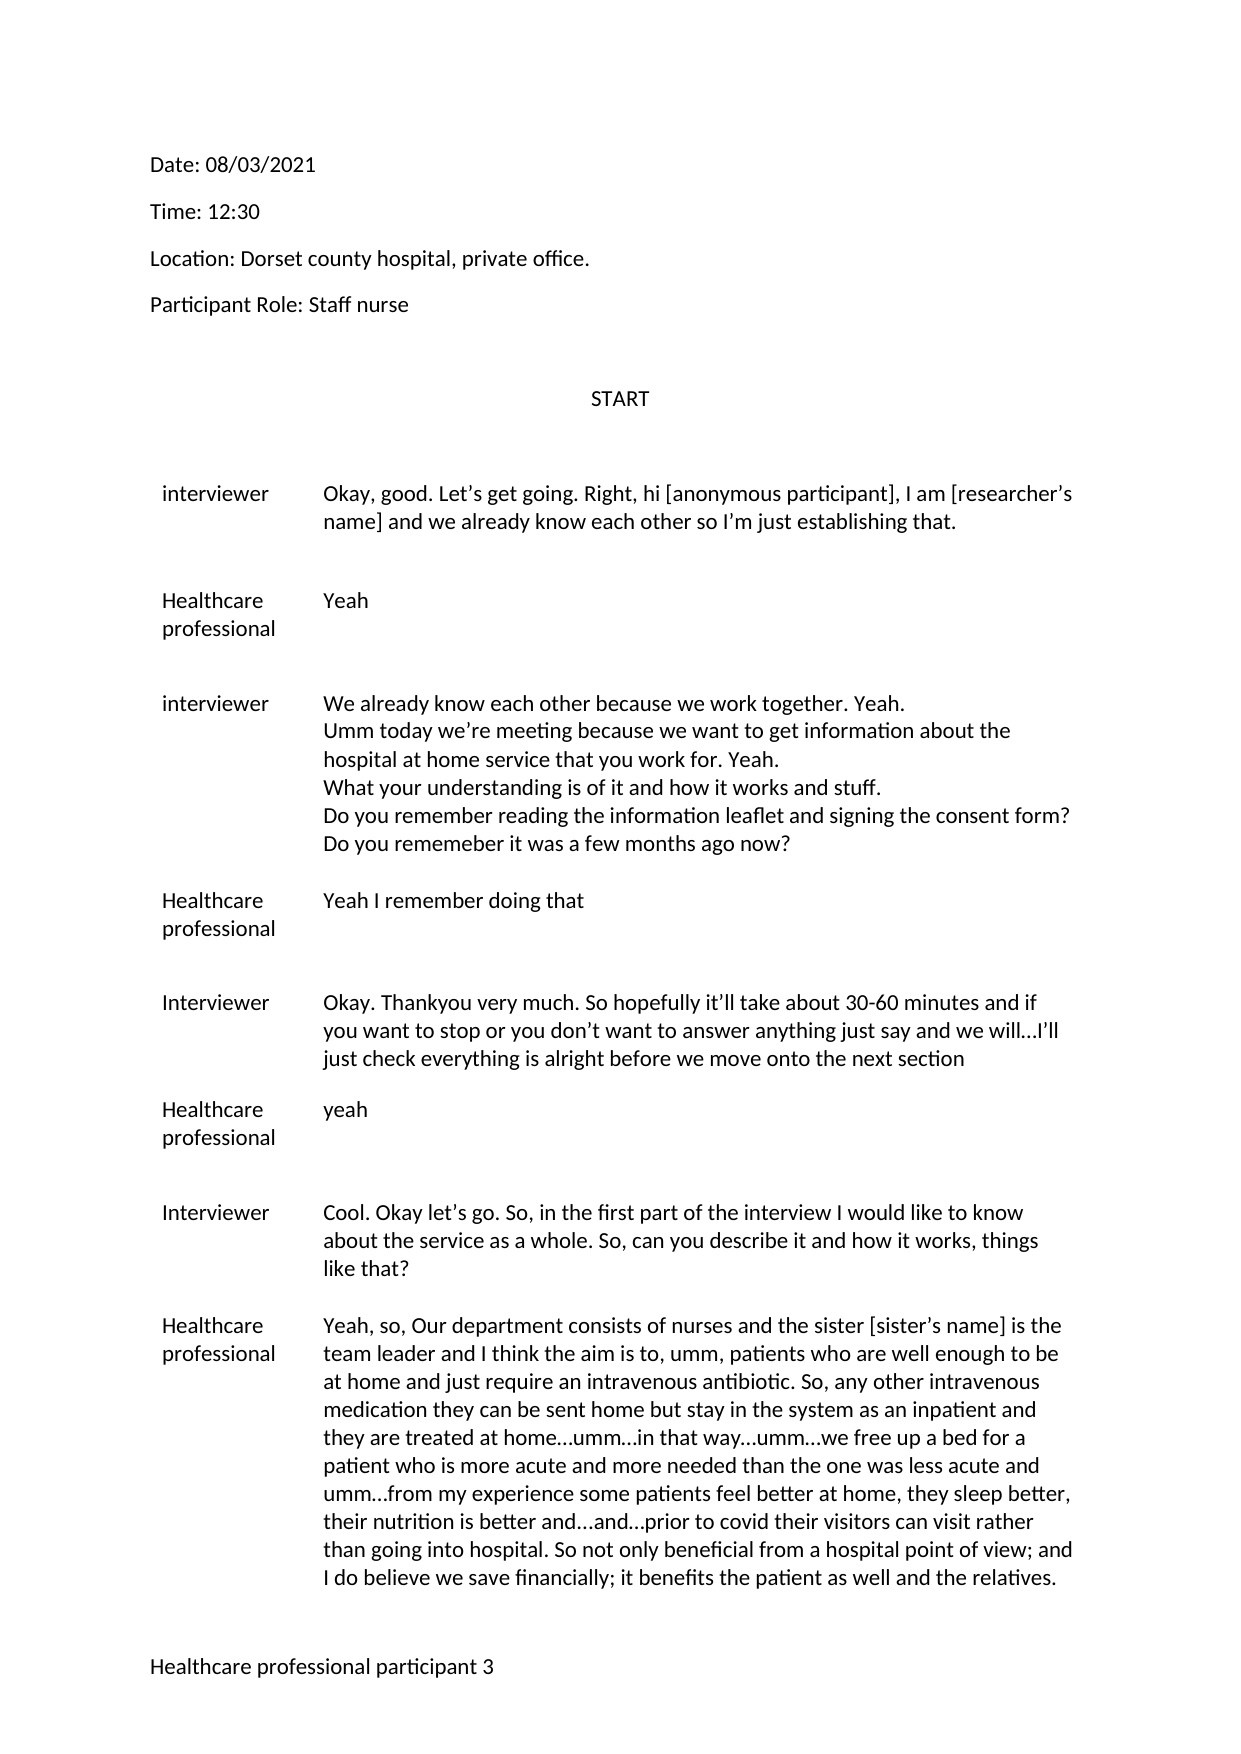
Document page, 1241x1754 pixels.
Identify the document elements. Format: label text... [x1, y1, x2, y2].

table_cell Healthcare professional [151, 586, 311, 688]
table_cell Yeah I remember doing that [312, 886, 1087, 987]
table_cell Healthcare professional [151, 886, 311, 987]
table_cell interviewer [151, 689, 311, 885]
text Time: 12:30 [150, 197, 1090, 225]
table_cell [151, 1311, 311, 1591]
text Location: Dorset county hospital, private office. [150, 244, 1090, 272]
table_header Okay, good. Let’s get going. Right, hi [anonymous participant], I am [researcher’s name] and we already know each other so I’m just establishing that. [312, 479, 1087, 585]
text Participant Role: Staff nurse [150, 291, 1090, 319]
table_cell We already know each other because we work together. Yeah. Umm today we’re meeting because we want to get information about the hospital at home service that you work for. Yeah. What your understanding is of it and how it works and stuff. Do you remember reading the information leaflet and signing the consent form? Do you rememeber it was a few months ago now? [312, 689, 1087, 885]
text START [150, 384, 1090, 412]
table_cell Cool. Okay let’s go. So, in the first part of the interview I would like to know about the service as a whole. So, can you describe it and how it works, things like that? [312, 1198, 1087, 1310]
table_header interviewer [151, 479, 311, 585]
table_cell Interviewer [151, 1198, 311, 1310]
table_cell yeah [312, 1095, 1087, 1197]
table_cell Yeah [312, 586, 1087, 688]
text Date: 08/03/2021 [150, 150, 1090, 178]
table_cell Healthcare professional [151, 1095, 311, 1197]
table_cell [312, 1311, 1087, 1591]
table_cell Interviewer [151, 988, 311, 1094]
table_cell Okay. Thankyou very much. So hopefully it’ll take about 30-60 minutes and if you want to stop or you don’t want to answer anything just say and we will…I’ll just check everything is alright before we move onto the next section [312, 988, 1087, 1094]
